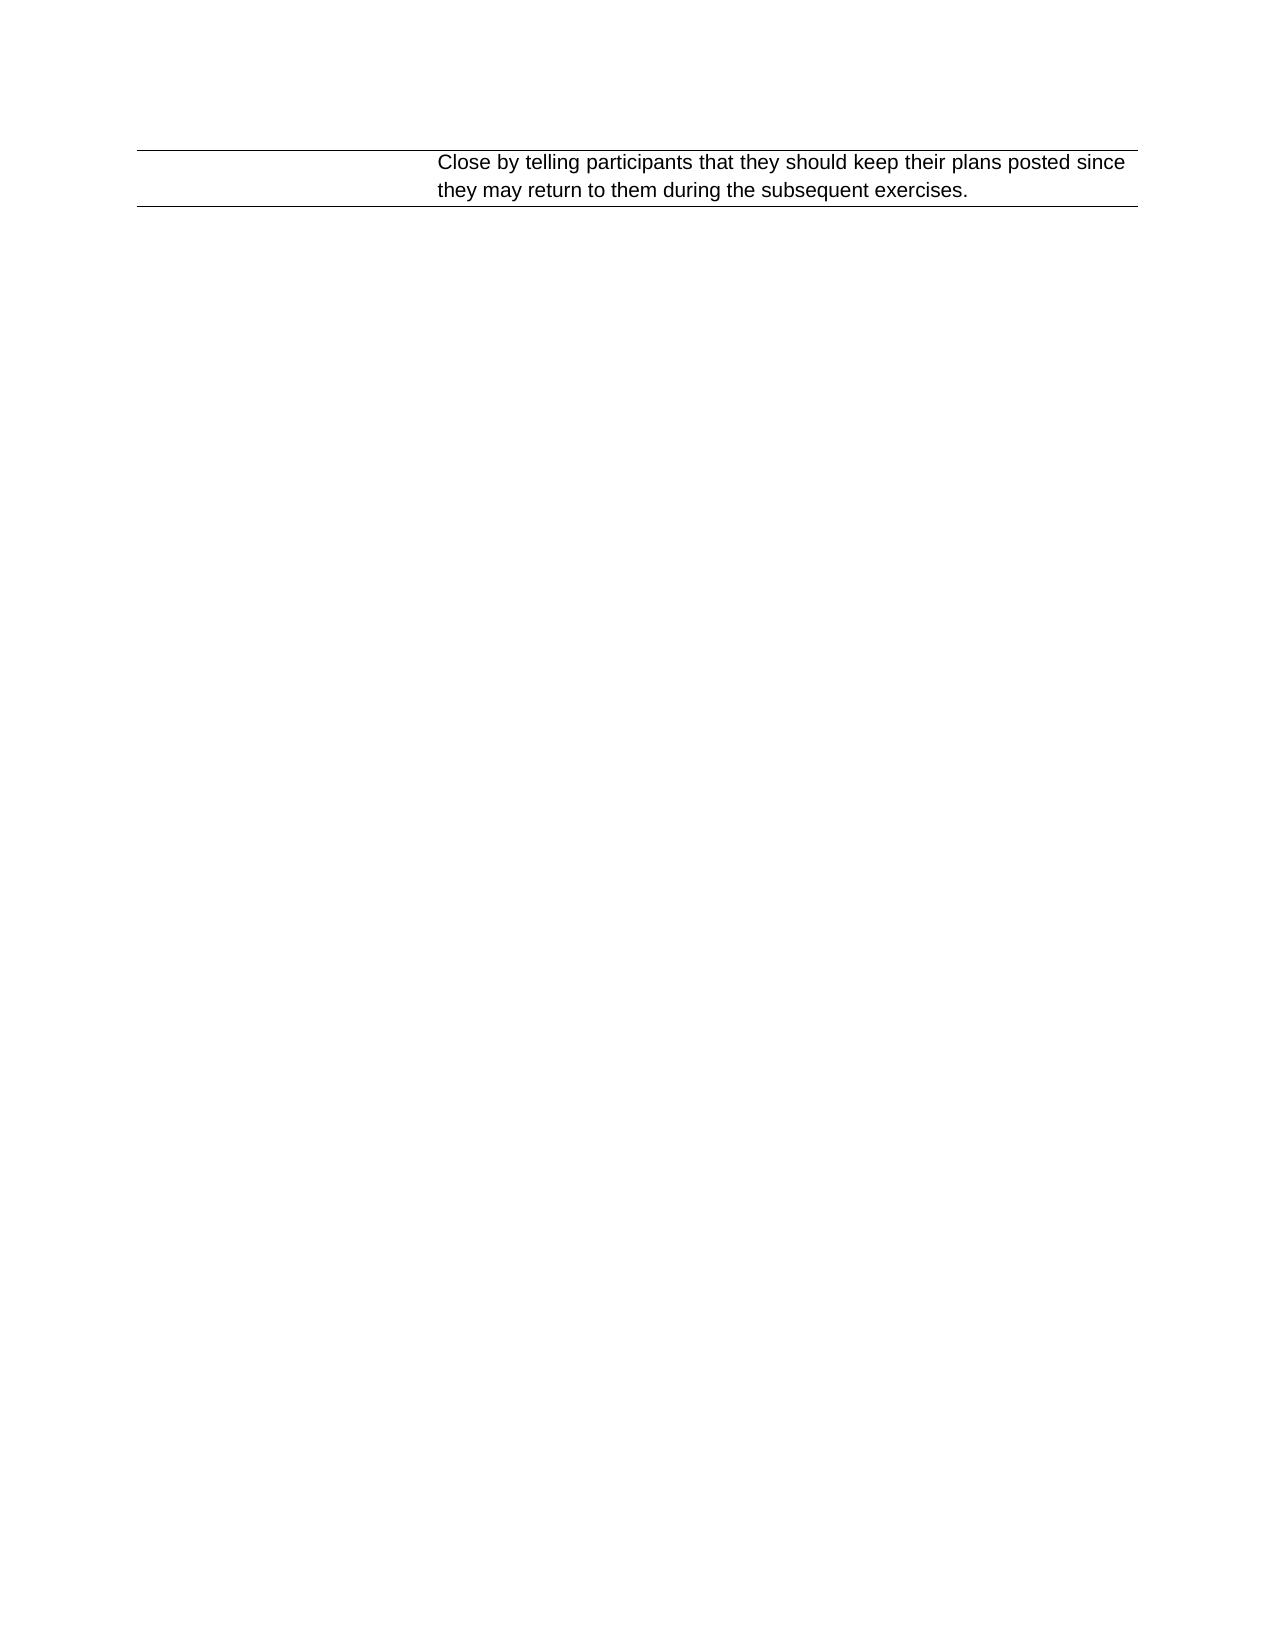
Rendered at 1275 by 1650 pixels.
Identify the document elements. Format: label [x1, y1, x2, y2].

table_header [137, 151, 426, 206]
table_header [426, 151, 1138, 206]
